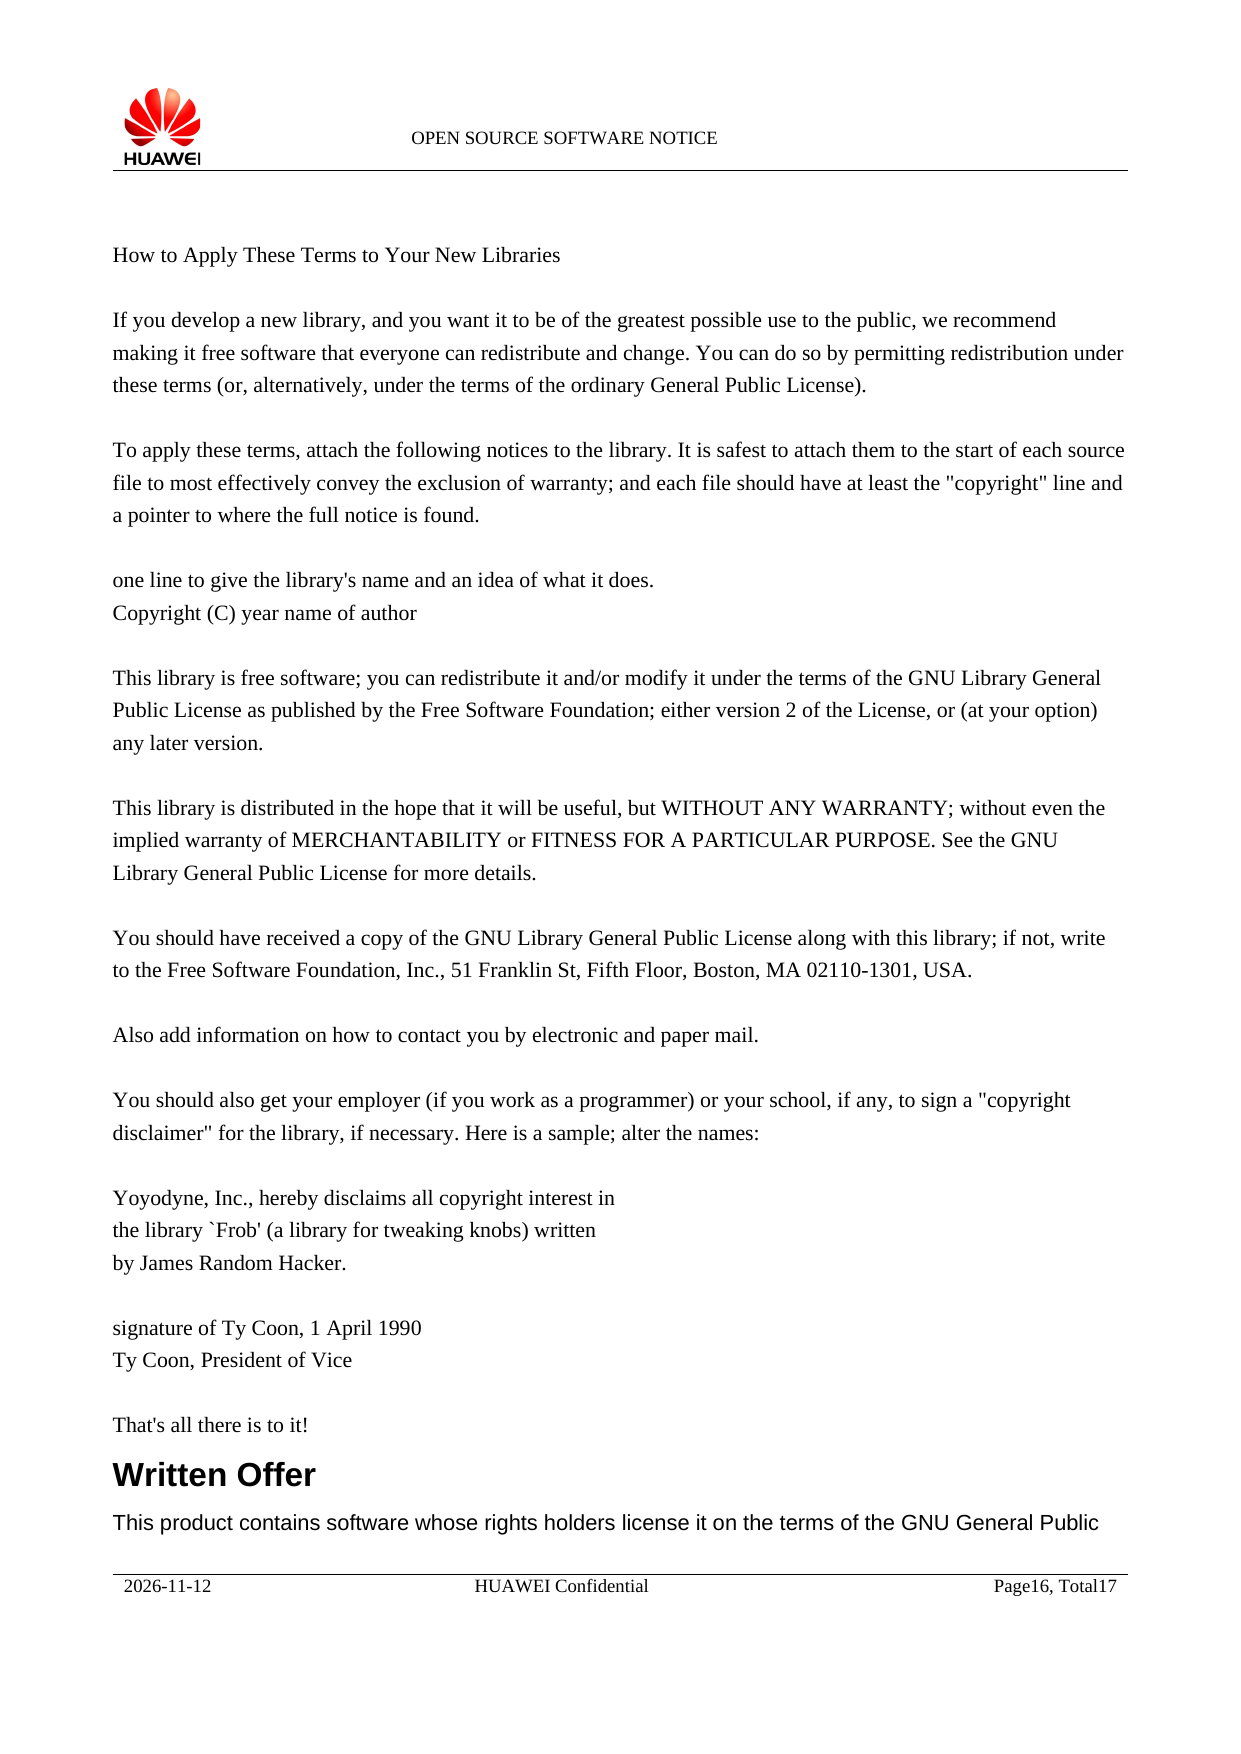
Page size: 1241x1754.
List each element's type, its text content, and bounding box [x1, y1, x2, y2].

text Written Offer [112, 1441, 1128, 1506]
picture [124, 88, 201, 165]
